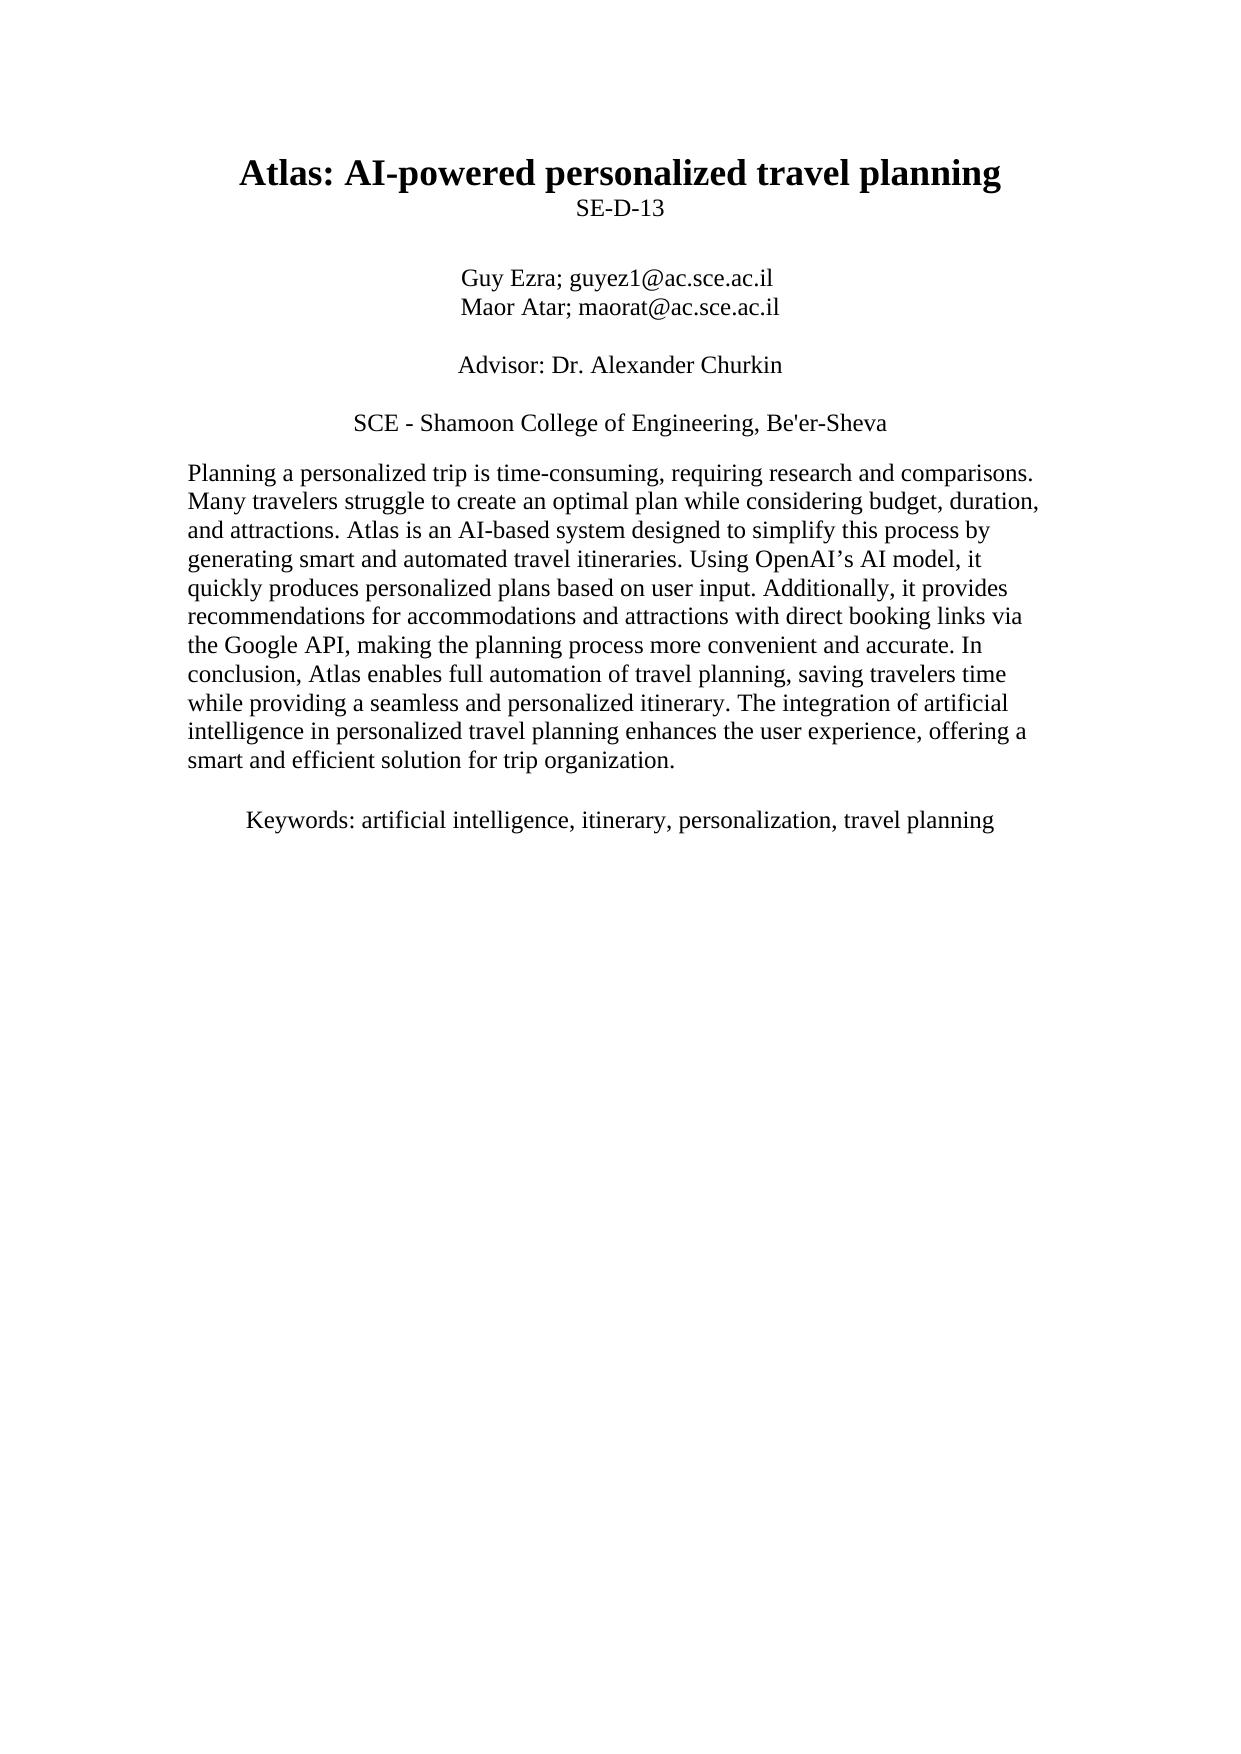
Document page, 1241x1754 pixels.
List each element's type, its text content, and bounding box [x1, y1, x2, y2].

text SE-D-13 [187, 193, 1053, 222]
text Guy Ezra; guyez1@ac.sce.ac.il Maor Atar; maorat@ac.sce.ac.il [187, 263, 1053, 321]
text Advisor: Dr. Alexander Churkin [187, 350, 1053, 379]
text Atlas: AI-powered personalized travel planning [187, 150, 1053, 193]
text SCE - Shamoon College of Engineering, Be'er-Sheva [187, 408, 1053, 437]
text Planning a personalized trip is time-consuming, requiring research and comparisons. Many travelers struggle to create an optimal plan while considering budget, duration, and attractions. Atlas is an AI-based system designed to simplify this process by generating smart and automated travel itineraries. Using OpenAI’s AI model, it quickly produces personalized plans based on user input. Additionally, it provides recommendations for accommodations and attractions with direct booking links via the Google API, making the planning process more convenient and accurate. In conclusion, Atlas enables full automation of travel planning, saving travelers time while providing a seamless and personalized itinerary. The integration of artificial intelligence in personalized travel planning enhances the user experience, offering a smart and efficient solution for trip organization. [187, 458, 1053, 774]
text Keywords: artificial intelligence, itinerary, personalization, travel planning [187, 805, 1053, 834]
